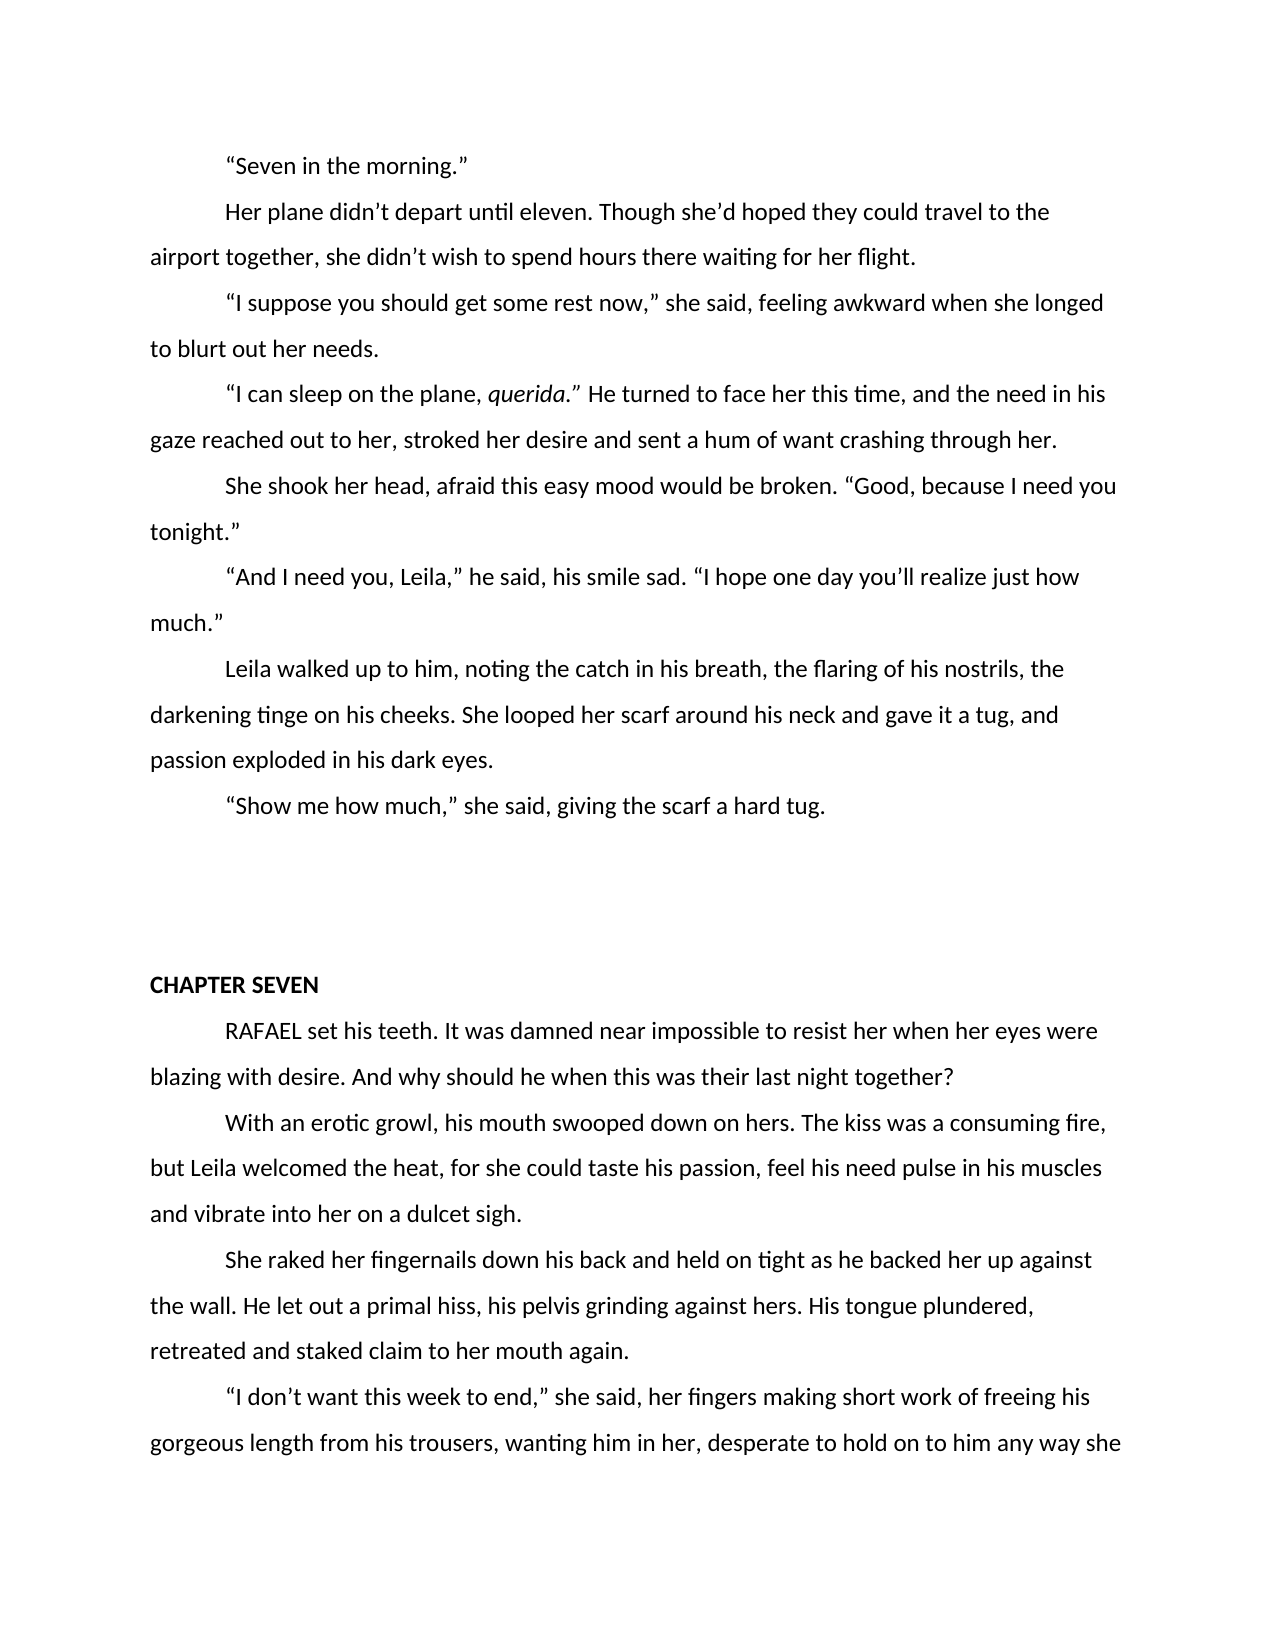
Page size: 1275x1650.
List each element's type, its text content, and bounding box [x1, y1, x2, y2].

text “Seven in the morning.” [150, 150, 1125, 181]
text With an erotic growl, his mouth swooped down on hers. The kiss was a consuming fire, but Leila welcomed the heat, for she could taste his passion, feel his need pulse in his muscles and vibrate into her on a dulcet sigh. [150, 1107, 1125, 1229]
text “Show me how much,” she said, giving the scarf a hard tug. [150, 790, 1125, 821]
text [150, 1381, 1125, 1457]
text “And I need you, Leila,” he said, his smile sad. “I hope one day you’ll realize just how much.” [150, 562, 1125, 638]
text “I suppose you should get some rest now,” she said, feeling awkward when she longed to blurt out her needs. [150, 287, 1125, 363]
text She raked her fingernails down his back and held on tight as he backed her up against the wall. He let out a primal hiss, his pelvis grinding against hers. His tongue plundered, retreated and staked claim to her mouth again. [150, 1244, 1125, 1366]
text She shook her head, afraid this easy mood would be broken. “Good, because I need you tonight.” [150, 470, 1125, 546]
text Her plane didn’t depart until eleven. Though she’d hoped they could travel to the airport together, she didn’t wish to spend hours there waiting for her flight. [150, 196, 1125, 272]
text Leila walked up to him, noting the catch in his breath, the flaring of his nostrils, the darkening tinge on his cheeks. She looped her scarf around his neck and gave it a tug, and passion exploded in his dark eyes. [150, 653, 1125, 775]
text “I can sleep on the plane, querida.” He turned to face her this time, and the need in his gaze reached out to her, stroked her desire and sent a hum of want crashing through her. [150, 379, 1125, 455]
text RAFAEL set his teeth. It was damned near impossible to resist her when her eyes were blazing with desire. And why should he when this was their last night together? [150, 1015, 1125, 1092]
text CHAPTER SEVEN [150, 970, 1125, 1000]
